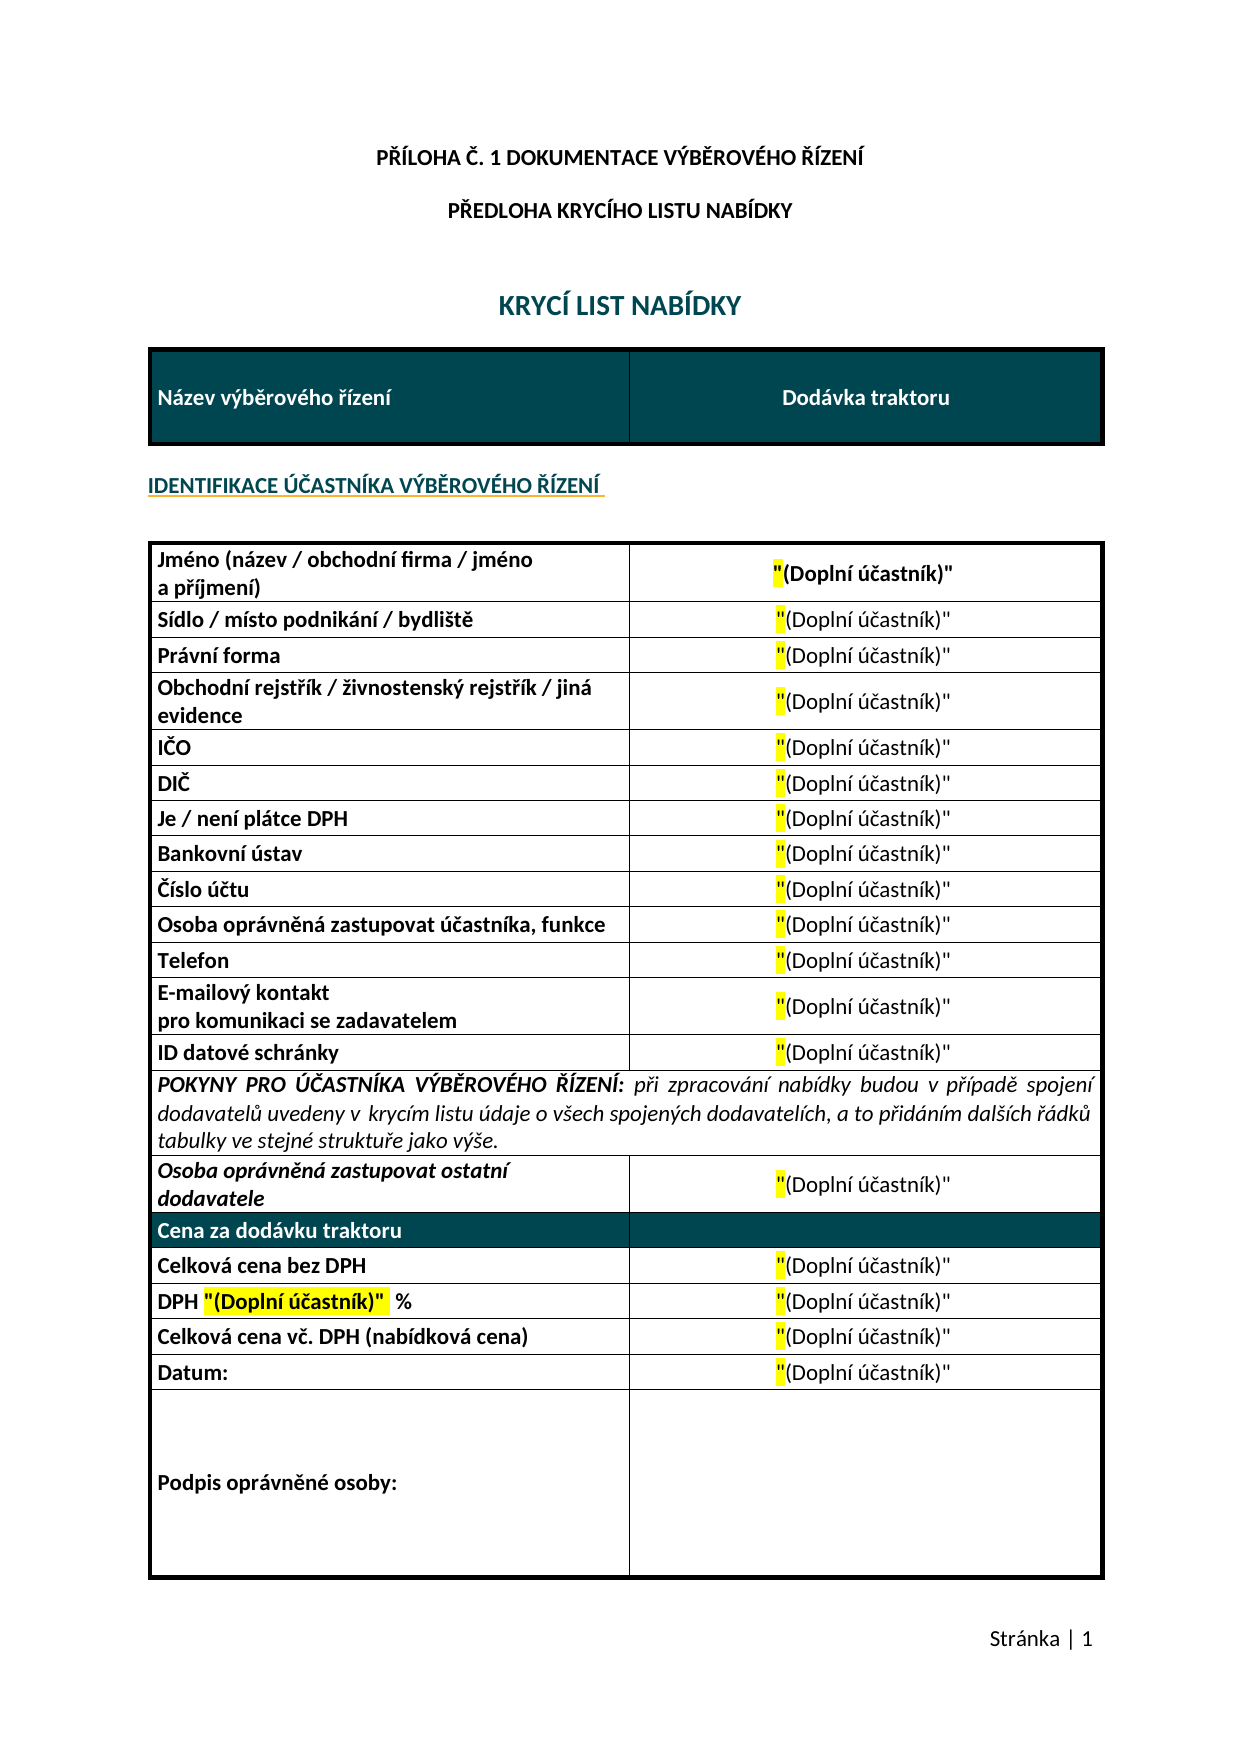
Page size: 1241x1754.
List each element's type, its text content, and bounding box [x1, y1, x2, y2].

table_cell [630, 907, 1100, 942]
table_cell [630, 872, 1100, 906]
table_header Dodávka traktoru [630, 352, 1100, 442]
table_cell [630, 1355, 1100, 1389]
table_cell [630, 673, 1100, 729]
text Předloha krycího listu nabídky [148, 196, 1093, 224]
table_cell [630, 1213, 1100, 1247]
table_cell [630, 1284, 1100, 1318]
table_cell Osoba oprávněná zastupovat ostatní dodavatele [152, 1156, 629, 1212]
table_cell [630, 943, 1100, 977]
table_cell [630, 766, 1100, 800]
text Příloha č. 1 dokumentace výběrového řízení [148, 143, 1093, 171]
table_cell Osoba oprávněná zastupovat účastníka, funkce [152, 907, 629, 942]
table_cell [630, 1156, 1100, 1212]
text Identifikace účastníka VÝBĚROVÉHO řízení [148, 471, 1093, 499]
table_cell [630, 978, 1100, 1034]
table_cell Právní forma [152, 638, 629, 672]
table_cell Celková cena vč. DPH (nabídková cena) [152, 1319, 629, 1353]
table_cell [630, 1248, 1100, 1283]
table_cell [630, 801, 1100, 835]
table_cell [630, 1390, 1100, 1575]
table_cell Datum: [152, 1355, 629, 1389]
table_cell [630, 1035, 1100, 1069]
table_cell E-mailový kontakt pro komunikaci se zadavatelem [152, 978, 629, 1034]
table_cell [630, 638, 1100, 672]
table_header Název výběrového řízení [152, 352, 629, 442]
table_cell Telefon [152, 943, 629, 977]
table_header Jméno (název / obchodní firma / jméno a příjmení) [152, 545, 629, 601]
table_cell [630, 730, 1100, 764]
table_cell Celková cena bez DPH [152, 1248, 629, 1283]
table_cell Bankovní ústav [152, 836, 629, 871]
table_cell Číslo účtu [152, 872, 629, 906]
table_cell IČO [152, 730, 629, 764]
table_cell [630, 602, 1100, 637]
table_cell Podpis oprávněné osoby: [152, 1390, 629, 1575]
table_cell Je / není plátce DPH [152, 801, 629, 835]
table_cell ID datové schránky [152, 1035, 629, 1069]
table_cell POKYNY PRO ÚČASTNÍKA VÝBĚROVÉHO ŘÍZENÍ: při zpracování nabídky budou v případě spojení dodavatelů uvedeny v krycím listu údaje o všech spojených dodavatelích, a to přidáním dalších řádků tabulky ve stejné struktuře jako výše. [152, 1071, 1100, 1155]
table_cell Obchodní rejstřík / živnostenský rejstřík / jiná evidence [152, 673, 629, 729]
text Krycí list nabídky [148, 287, 1093, 322]
table_header [630, 545, 1100, 601]
table_cell [630, 1319, 1100, 1353]
table_cell Cena za dodávku traktoru [152, 1213, 629, 1247]
table_cell Sídlo / místo podnikání / bydliště [152, 602, 629, 637]
table_cell DPH % [152, 1284, 629, 1318]
table_cell DIČ [152, 766, 629, 800]
table_cell [630, 836, 1100, 871]
